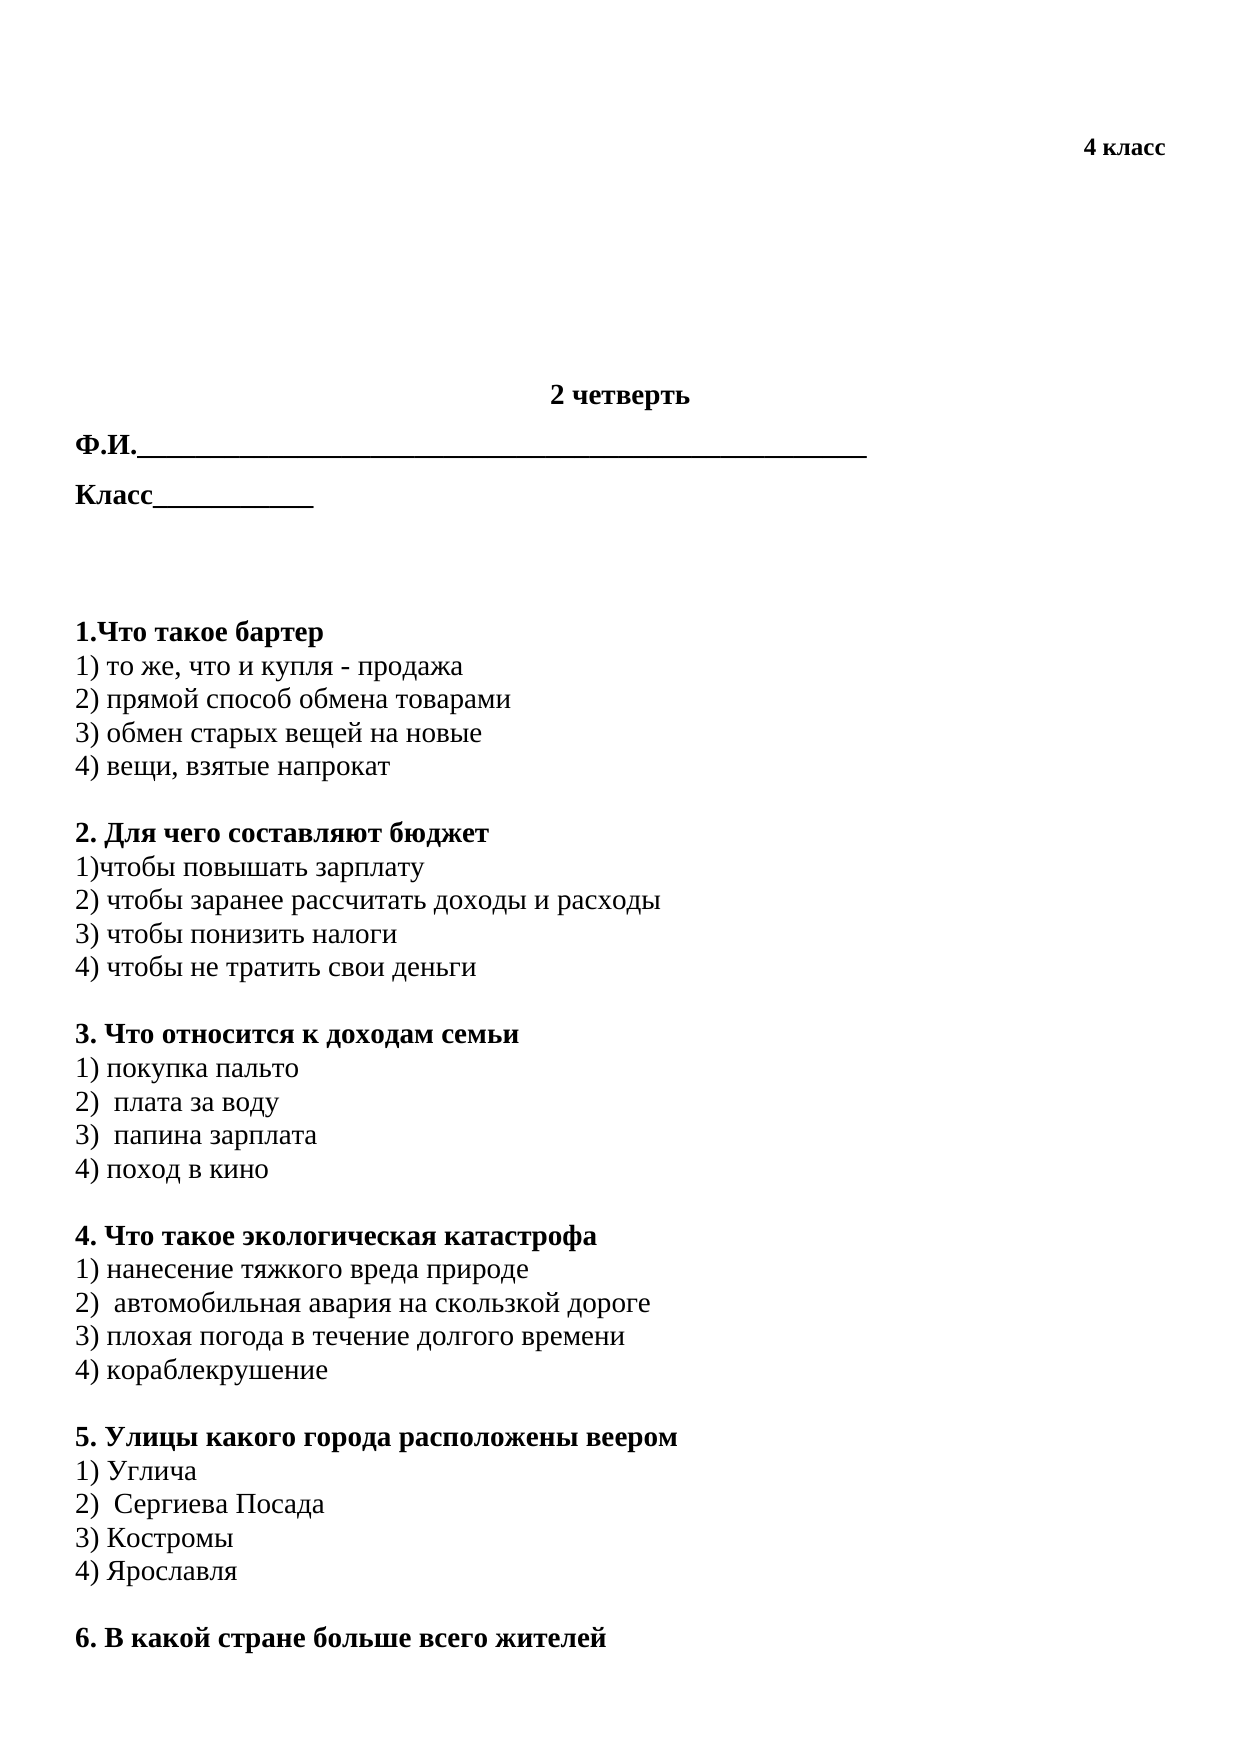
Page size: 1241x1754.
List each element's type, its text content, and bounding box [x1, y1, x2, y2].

text 3) папина зарплата [75, 1117, 1165, 1151]
text 1)чтобы повышать зарплату [75, 849, 1165, 882]
text 1.Что такое бартер [75, 614, 1165, 648]
text 2) плата за воду [75, 1084, 1165, 1117]
text 6. В какой стране больше всего жителей [75, 1620, 1165, 1654]
text 1) Углича [75, 1453, 1165, 1486]
text 4. Что такое экологическая катастрофа [75, 1218, 1165, 1251]
text 2 четверть [75, 377, 1165, 410]
text 4) чтобы не тратить свои деньги [75, 949, 1165, 983]
text Класс___________ [75, 477, 1165, 511]
text 3) чтобы понизить налоги [75, 916, 1165, 949]
text 4) поход в кино [75, 1151, 1165, 1184]
text 2) чтобы заранее рассчитать доходы и расходы [75, 882, 1165, 916]
text 4) вещи, взятые напрокат [75, 748, 1165, 782]
text 3) Костромы [75, 1520, 1165, 1553]
text Ф.И.__________________________________________________ [75, 427, 1165, 461]
text 4) кораблекрушение [75, 1352, 1165, 1386]
text 1) то же, что и купля - продажа [75, 648, 1165, 681]
text 3. Что относится к доходам семьи [75, 1017, 1165, 1050]
text 5. Улицы какого города расположены веером [75, 1419, 1165, 1453]
text 3) обмен старых вещей на новые [75, 715, 1165, 748]
text 2) прямой способ обмена товарами [75, 681, 1165, 715]
text 3) плохая погода в течение долгого времени [75, 1318, 1165, 1352]
text 4) Ярославля [75, 1553, 1165, 1587]
text 1) покупка пальто [75, 1050, 1165, 1084]
text 2) автомобильная авария на скользкой дороге [75, 1285, 1165, 1318]
text 2) Сергиева Посада [75, 1486, 1165, 1520]
text 4 класс [75, 132, 1165, 161]
text 1) нанесение тяжкого вреда природе [75, 1251, 1165, 1285]
text 2. Для чего составляют бюджет [75, 815, 1165, 849]
